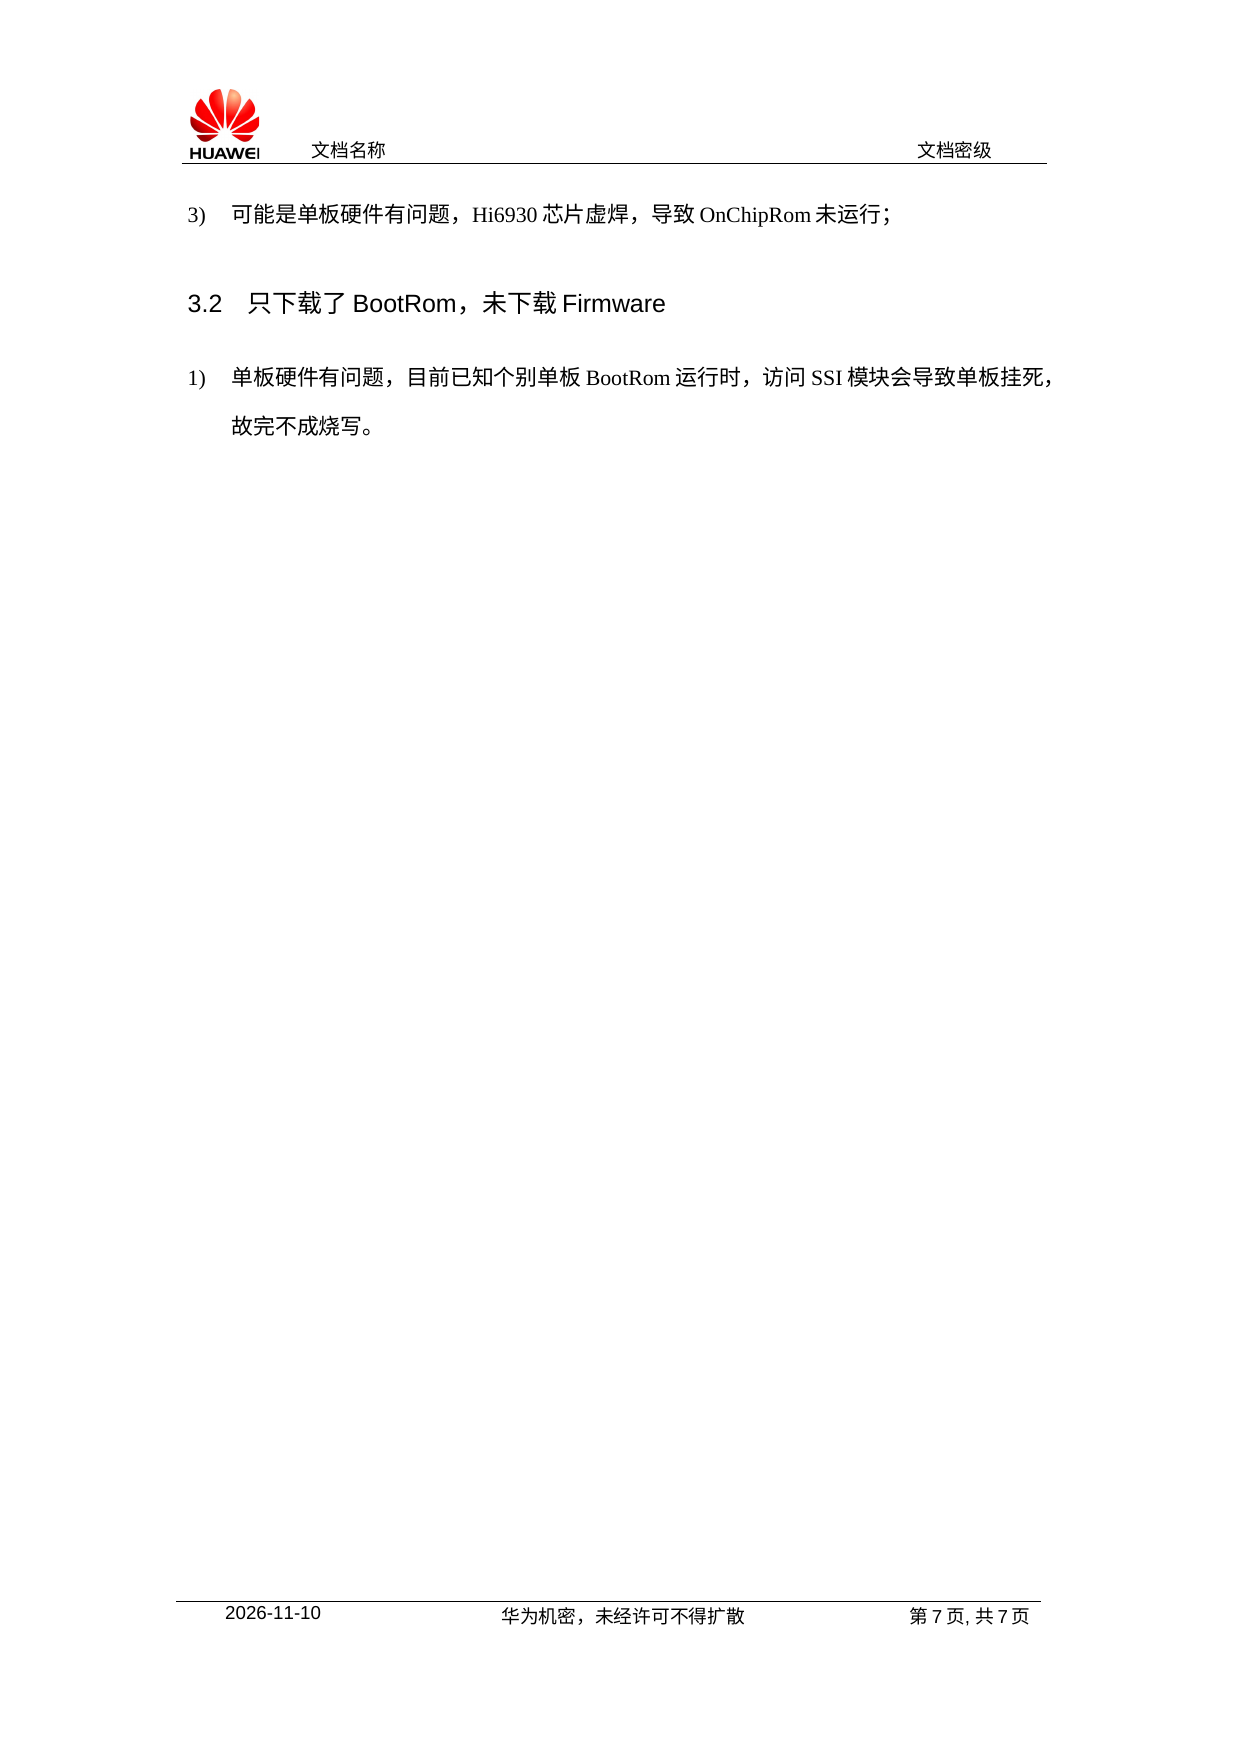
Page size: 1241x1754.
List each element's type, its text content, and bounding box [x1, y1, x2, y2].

list 单板硬件有问题，目前已知个别单板BootRom运行时，访问SSI模块会导致单板挂死，故完不成烧写。 [187, 359, 1053, 441]
subtitle 只下载了BootRom，未下载Firmware [187, 269, 1053, 334]
picture [190, 89, 260, 159]
list 可能是单板硬件有问题，Hi6930芯片虚焊，导致OnChipRom未运行； [187, 196, 1053, 229]
